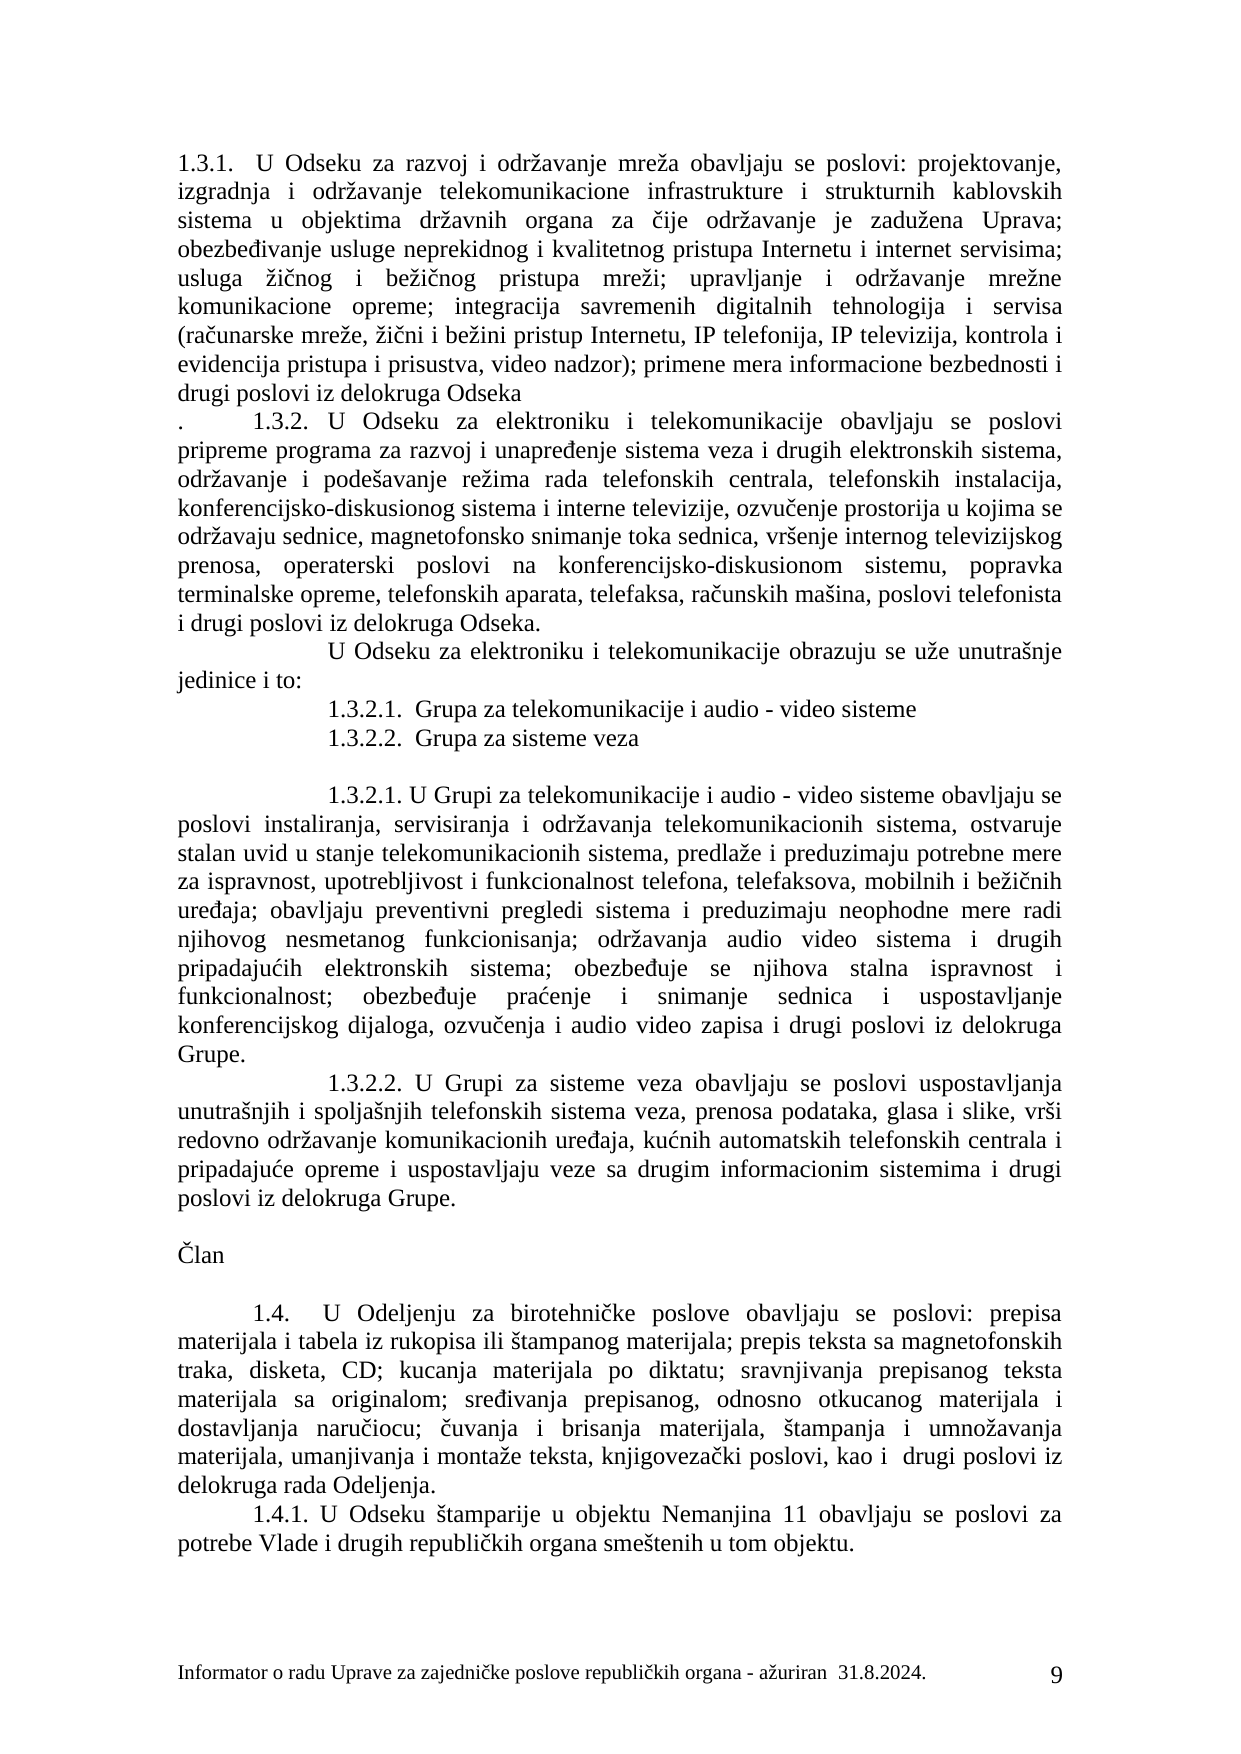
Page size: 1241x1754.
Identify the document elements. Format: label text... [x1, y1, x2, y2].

text U Odseku za elektroniku i telekomunikacije obrazuju se uže unutrašnje jedinice i to: [177, 636, 1063, 694]
text 1.3.2.1. Grupa za telekomunikacije i audio - video sisteme [177, 694, 1063, 723]
text 1.4.1. U Odseku štamparije u objektu Nemanjina 11 obavljaju se poslovi za potrebe Vlade i drugih republičkih organa smeštenih u tom objektu. [177, 1499, 1063, 1556]
text 1.3.1. U Odseku za razvoj i održavanje mreža obavljaju se poslovi: projektovanje, izgradnja i održavanje telekomunikacione infrastrukture i strukturnih kablovskih sistema u objektima državnih organa za čije održavanje je zadužena Uprava; obezbeđivanje usluge neprekidnog i kvalitetnog pristupa Internetu i internet servisima; usluga žičnog i bežičnog pristupa mreži; upravljanje i održavanje mrežne komunikacione opreme; integracija savremenih digitalnih tehnologija i servisa (računarske mreže, žični i bežini pristup Internetu, IP telefonija, IP televizija, kontrola i evidencija pristupa i prisustva, video nadzor); primene mera informacione bezbednosti i drugi poslovi iz delokruga Odseka [177, 148, 1063, 406]
text 1.4. U Odeljenju za birotehničke poslove obavljaju se poslovi: prepisa materijala i tabela iz rukopisa ili štampanog materijala; prepis teksta sa magnetofonskih traka, disketa, CD; kucanja materijala po diktatu; sravnjivanja prepisanog teksta materijala sa originalom; sređivanja prepisanog, odnosno otkucanog materijala i dostavljanja naručiocu; čuvanja i brisanja materijala, štampanja i umnožavanja materijala, umanjivanja i montaže teksta, knjigovezački poslovi, kao i drugi poslovi iz delokruga rada Odeljenja. [177, 1298, 1063, 1499]
text 1.3.2.1. U Grupi za telekomunikacije i audio - video sisteme obavljaju se poslovi instaliranja, servisiranja i održavanja telekomunikacionih sistema, ostvaruje stalan uvid u stanje telekomunikacionih sistema, predlaže i preduzimaju potrebne mere za ispravnost, upotrebljivost i funkcionalnost telefona, telefaksova, mobilnih i bežičnih uređaja; obavljaju preventivni pregledi sistema i preduzimaju neophodne mere radi njihovog nesmetanog funkcionisanja; održavanja audio video sistema i drugih pripadajućih elektronskih sistema; obezbeđuje se njihova stalna ispravnost i funkcionalnost; obezbeđuje praćenje i snimanje sednica i uspostavljanje konferencijskog dijaloga, ozvučenja i audio video zapisa i drugi poslovi iz delokruga Grupe. [177, 780, 1063, 1068]
text . 1.3.2. U Odseku za elektroniku i telekomunikacije obavljaju se poslovi pripreme programa za razvoj i unapređenje sistema veza i drugih elektronskih sistema, održavanje i podešavanje režima rada telefonskih centrala, telefonskih instalacija, konferencijsko-diskusionog sistema i interne televizije, ozvučenje prostorija u kojima se održavaju sednice, magnetofonsko snimanje toka sednica, vršenje internog televizijskog prenosa, operaterski poslovi na konferencijsko-diskusionom sistemu, popravka terminalske opreme, telefonskih aparata, telefaksa, računskih mašina, poslovi telefonista i drugi poslovi iz delokruga Odseka. [177, 406, 1063, 636]
text 1.3.2.2. U Grupi za sisteme veza obavljaju se poslovi uspostavljanja unutrašnjih i spoljašnjih telefonskih sistema veza, prenosa podataka, glasa i slike, vrši redovno održavanje komunikacionih uređaja, kućnih automatskih telefonskih centrala i pripadajuće opreme i uspostavljaju veze sa drugim informacionim sistemima i drugi poslovi iz delokruga Grupe. [177, 1068, 1063, 1211]
text Član [177, 1240, 1063, 1269]
text 1.3.2.2. Grupa za sisteme veza [177, 723, 1063, 751]
